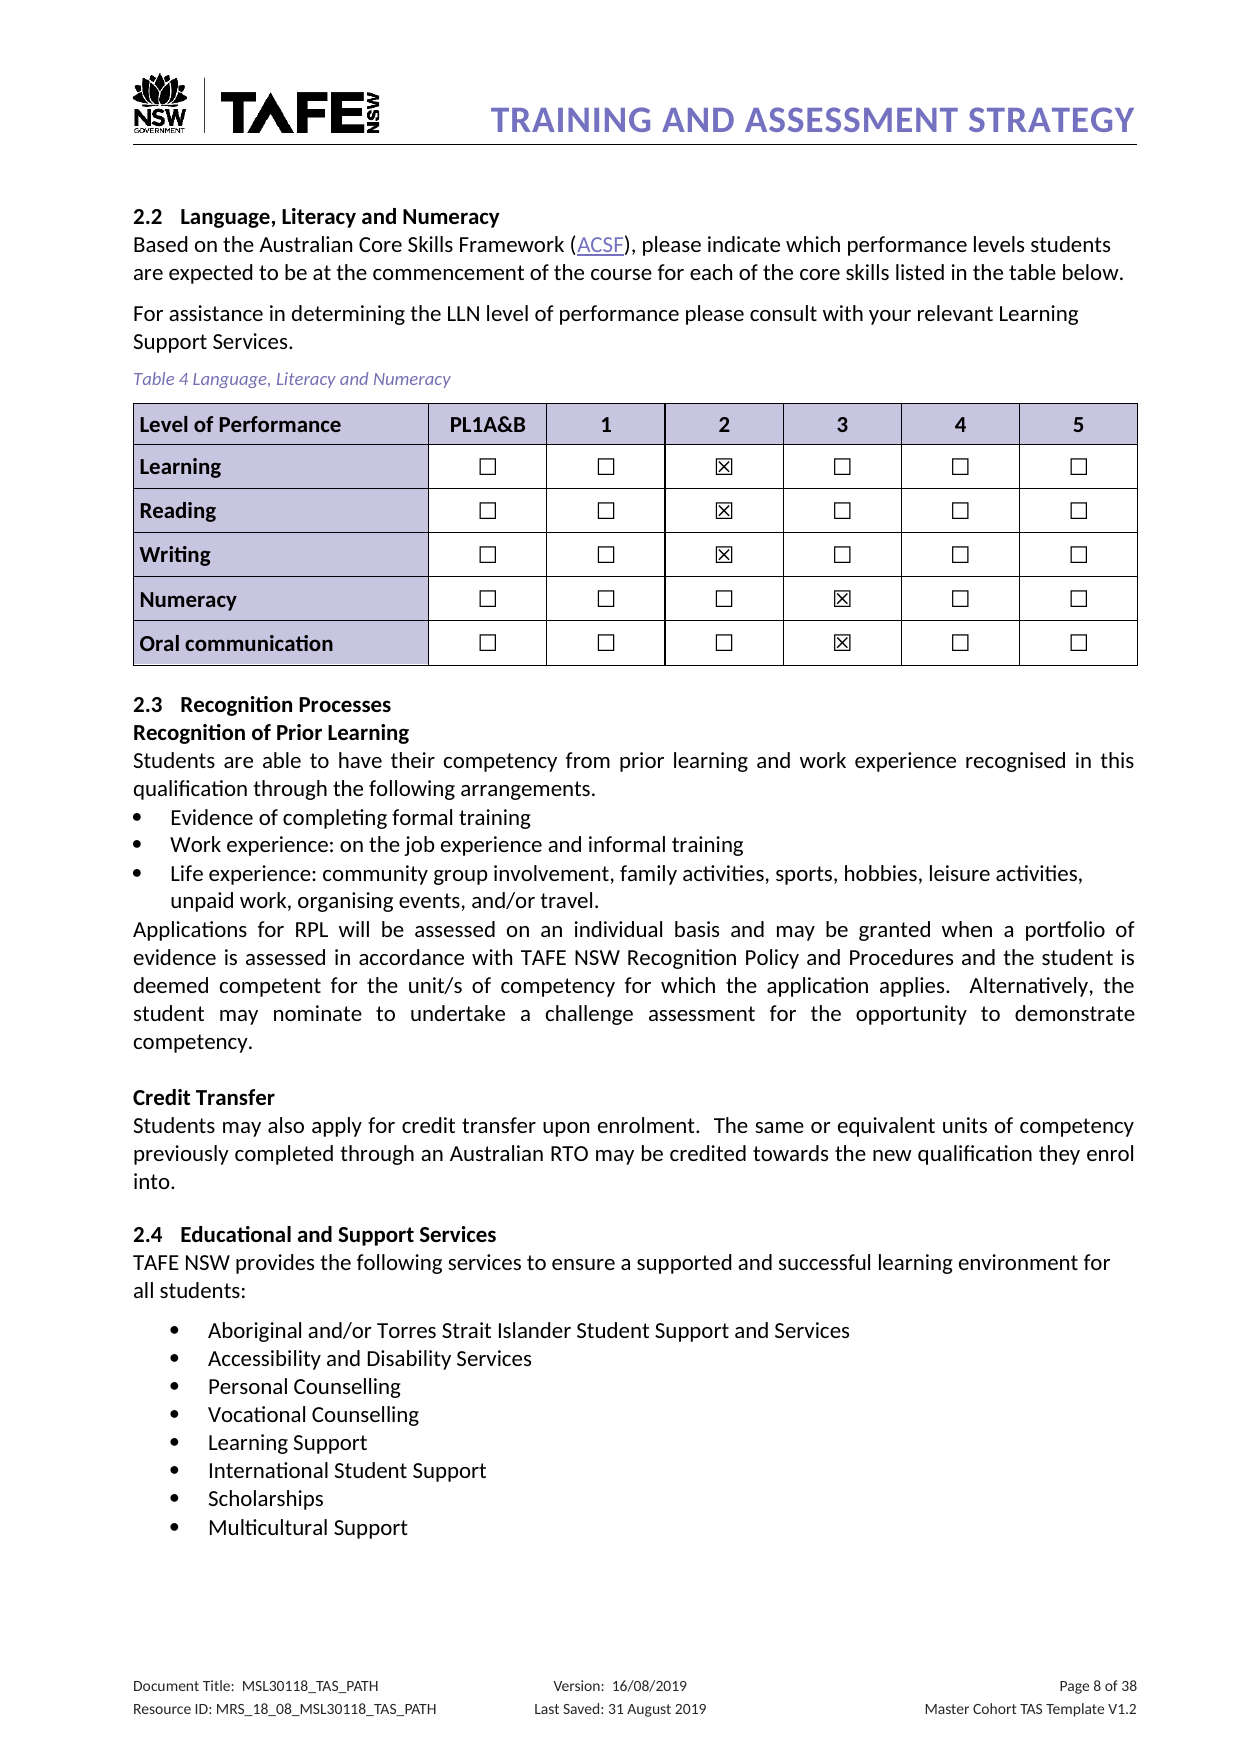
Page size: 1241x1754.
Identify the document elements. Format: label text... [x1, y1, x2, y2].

list International Student Support [170, 1457, 1137, 1484]
table_cell [1020, 621, 1137, 664]
table_cell [666, 533, 783, 576]
table_cell [429, 489, 546, 532]
table_cell Reading [134, 489, 428, 532]
list Personal Counselling [170, 1372, 1137, 1401]
table_header 2 [666, 404, 783, 444]
table_cell [784, 489, 901, 532]
text Based on the Australian Core Skills Framework (ACSF), please indicate which performance levels students are expected to be at the commencement of the course for each of the core skills listed in the table below. [133, 230, 1137, 286]
table_cell [547, 621, 664, 664]
table_cell [547, 445, 664, 488]
text Credit Transfer [133, 1083, 1137, 1111]
table_cell [784, 533, 901, 576]
table_header 4 [902, 404, 1019, 444]
subtitle Recognition of Prior Learning [133, 718, 1137, 747]
table_cell [902, 533, 1019, 576]
table_cell [902, 445, 1019, 488]
table_cell [429, 621, 546, 664]
table_cell [547, 577, 664, 620]
table_cell [1020, 533, 1137, 576]
table_cell [1020, 445, 1137, 488]
table_cell [666, 445, 783, 488]
table_cell Oral communication [134, 621, 428, 664]
table_cell [429, 533, 546, 576]
table_header 5 [1020, 404, 1137, 444]
table_cell [784, 577, 901, 620]
table_cell [784, 445, 901, 488]
text Students may also apply for credit transfer upon enrolment. The same or equivalent units of competency previously completed through an Australian RTO may be credited towards the new qualification they enrol into. [133, 1111, 1137, 1195]
list Scholarships [170, 1484, 1137, 1513]
list Life experience: community group involvement, family activities, sports, hobbies, leisure activities, unpaid work, organising events, and/or travel. [133, 859, 1137, 915]
table_cell [666, 577, 783, 620]
table_cell Writing [134, 533, 428, 576]
table_cell Learning [134, 445, 428, 488]
list Work experience: on the job experience and informal training [133, 831, 1137, 859]
list Aboriginal and/or Torres Strait Islander Student Support and Services [170, 1316, 1137, 1344]
table_header 1 [547, 404, 664, 444]
list Multicultural Support [170, 1513, 1137, 1541]
table_cell [902, 489, 1019, 532]
table_header Level of Performance [134, 404, 428, 444]
table_cell [1020, 577, 1137, 620]
list Learning Support [170, 1428, 1137, 1457]
picture [132, 73, 380, 133]
table_cell [666, 621, 783, 664]
table_cell [902, 577, 1019, 620]
table_cell [902, 621, 1019, 664]
text For assistance in determining the LLN level of performance please consult with your relevant Learning Support Services. [133, 299, 1137, 355]
list Vocational Counselling [170, 1401, 1137, 1428]
text Table 4 Language, Literacy and Numeracy [133, 367, 1137, 390]
table_cell [429, 445, 546, 488]
text Students are able to have their competency from prior learning and work experience recognised in this qualification through the following arrangements. [133, 747, 1137, 803]
table_cell [784, 621, 901, 664]
table_cell [547, 533, 664, 576]
table_cell [429, 577, 546, 620]
table_cell [547, 489, 664, 532]
list Accessibility and Disability Services [170, 1344, 1137, 1372]
table_header PL1A&B [429, 404, 546, 444]
table_cell [666, 489, 783, 532]
table_cell [1020, 489, 1137, 532]
text Applications for RPL will be assessed on an individual basis and may be granted when a portfolio of evidence is assessed in accordance with TAFE NSW Recognition Policy and Procedures and the student is deemed competent for the unit/s of competency for which the application applies. Alternatively, the student may nominate to undertake a challenge assessment for the opportunity to demonstrate competency. [133, 915, 1137, 1055]
table_header 3 [784, 404, 901, 444]
text TAFE NSW provides the following services to ensure a supported and successful learning environment for all students: [133, 1248, 1137, 1304]
subtitle 2.2 Language, Literacy and Numeracy [133, 202, 1137, 230]
table_cell Numeracy [134, 577, 428, 620]
list Evidence of completing formal training [133, 803, 1137, 831]
subtitle 2.3 Recognition Processes [133, 691, 1137, 718]
subtitle 2.4 Educational and Support Services [133, 1220, 1137, 1248]
